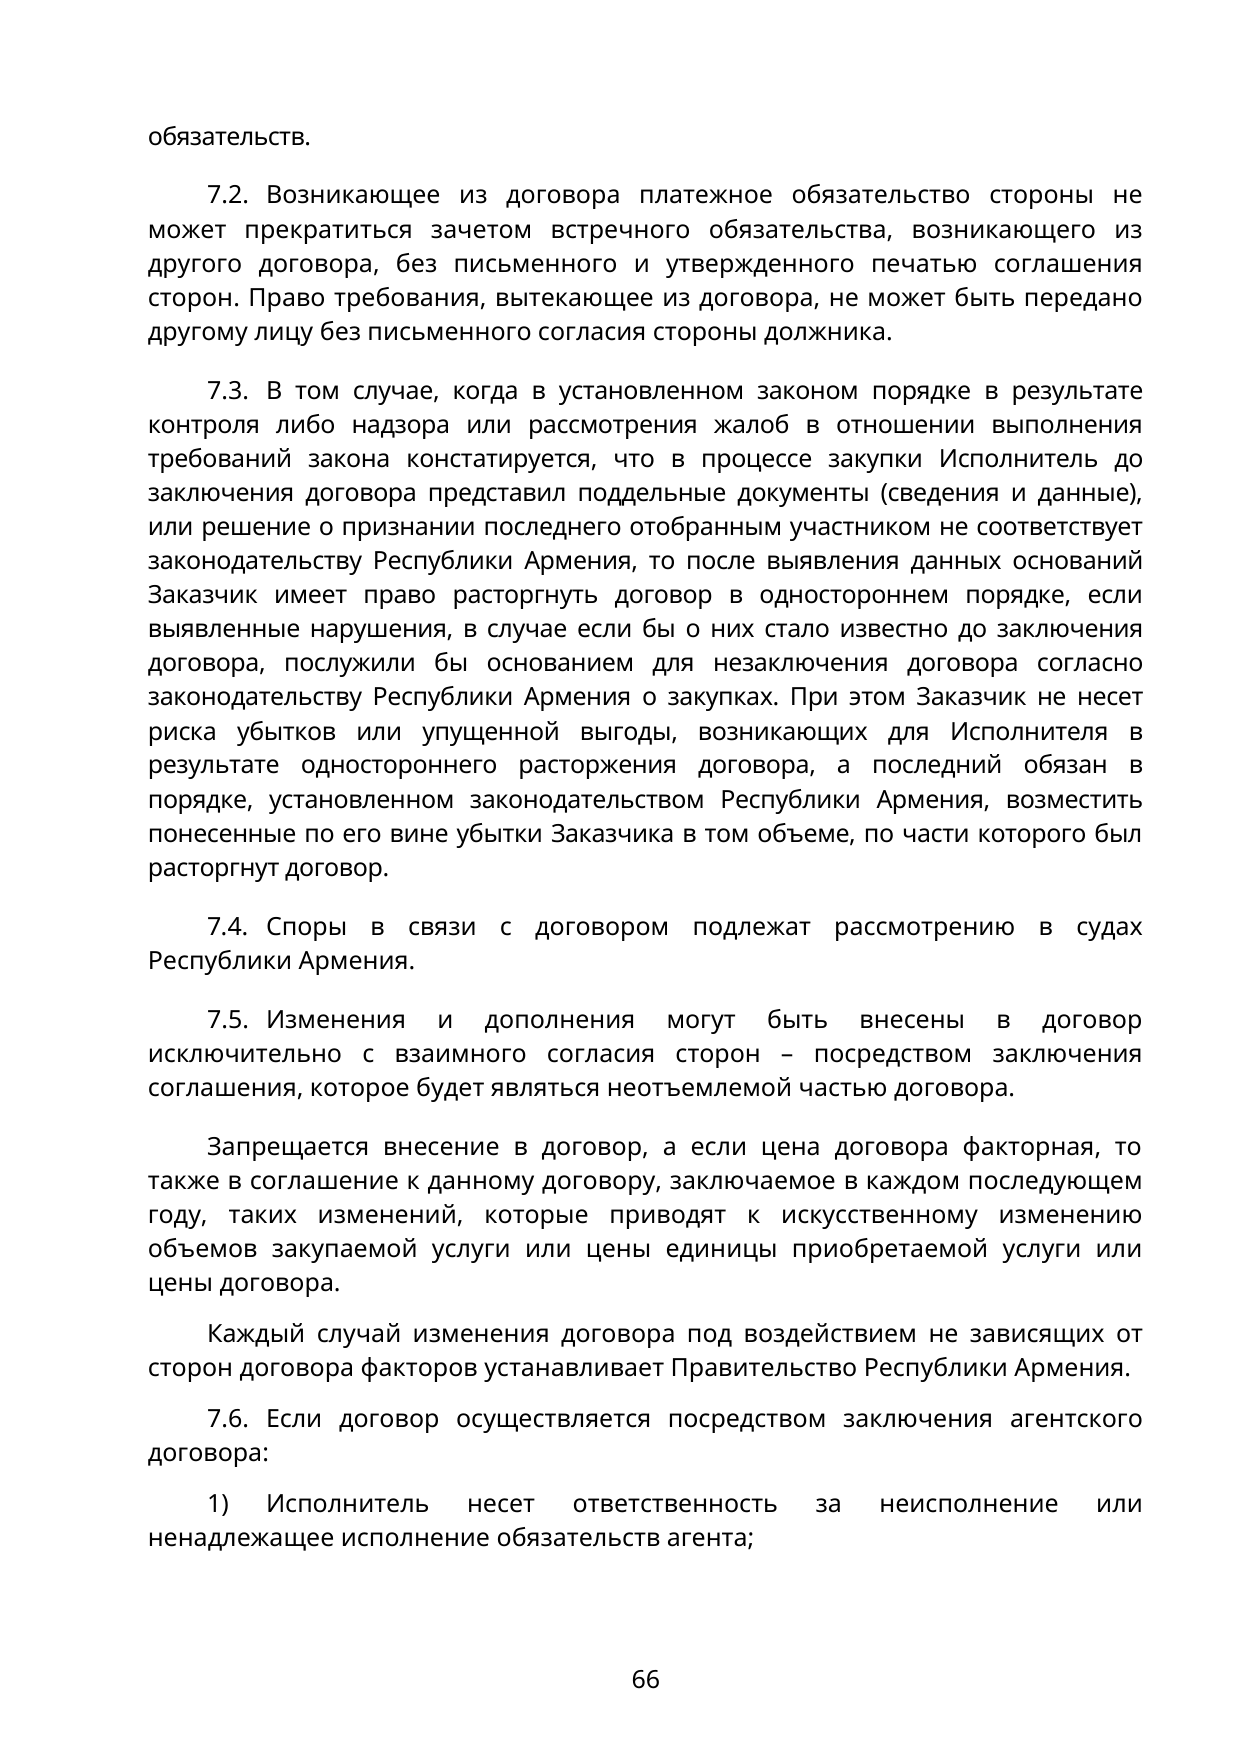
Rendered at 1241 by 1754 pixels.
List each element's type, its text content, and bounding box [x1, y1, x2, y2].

text 7.2. Возникающее из договора платежное обязательство стороны не может прекратиться зачетом встречного обязательства, возникающего из другого договора, без письменного и утвержденного печатью соглашения сторон. Право требования, вытекающее из договора, не может быть передано другому лицу без письменного согласия стороны должника. [148, 177, 1144, 347]
text 1) Исполнитель несет ответственность за неисполнение или ненадлежащее исполнение обязательств агента; [148, 1485, 1144, 1553]
text 7.4. Споры в связи с договором подлежат рассмотрению в судах Республики Армения. [148, 908, 1144, 977]
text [148, 118, 1144, 152]
text Каждый случай изменения договора под воздействием не зависящих от сторон договора факторов устанавливает Правительство Республики Армения. [148, 1316, 1144, 1384]
text 7.6. Если договор осуществляется посредством заключения агентского договора: [148, 1401, 1144, 1469]
text 7.5. Изменения и дополнения могут быть внесены в договор исключительно с взаимного согласия сторон – посредством заключения соглашения, которое будет являться неотъемлемой частью договора. [148, 1002, 1144, 1104]
text 7.3. В том случае, когда в установленном законом порядке в результате контроля либо надзора или рассмотрения жалоб в отношении выполнения требований закона констатируется, что в процессе закупки Исполнитель до заключения договора представил поддельные документы (сведения и данные), или решение о признании последнего отобранным участником не соответствует законодательству Республики Армения, то после выявления данных оснований Заказчик имеет право расторгнуть договор в одностороннем порядке, если выявленные нарушения, в случае если бы о них стало известно до заключения договора, послужили бы основанием для незаключения договора согласно законодательству Республики Армения о закупках. При этом Заказчик не несет риска убытков или упущенной выгоды, возникающих для Исполнителя в результате одностороннего расторжения договора, а последний обязан в порядке, установленном законодательством Республики Армения, возместить понесенные по его вине убытки Заказчика в том объеме, по части которого был расторгнут договор. [148, 372, 1144, 883]
text Запрещается внесение в договор, а если цена договора факторная, то также в соглашение к данному договору, заключаемое в каждом последующем году, таких изменений, которые приводят к искусственному изменению объемов закупаемой услуги или цены единицы приобретаемой услуги или цены договора. [148, 1129, 1144, 1299]
